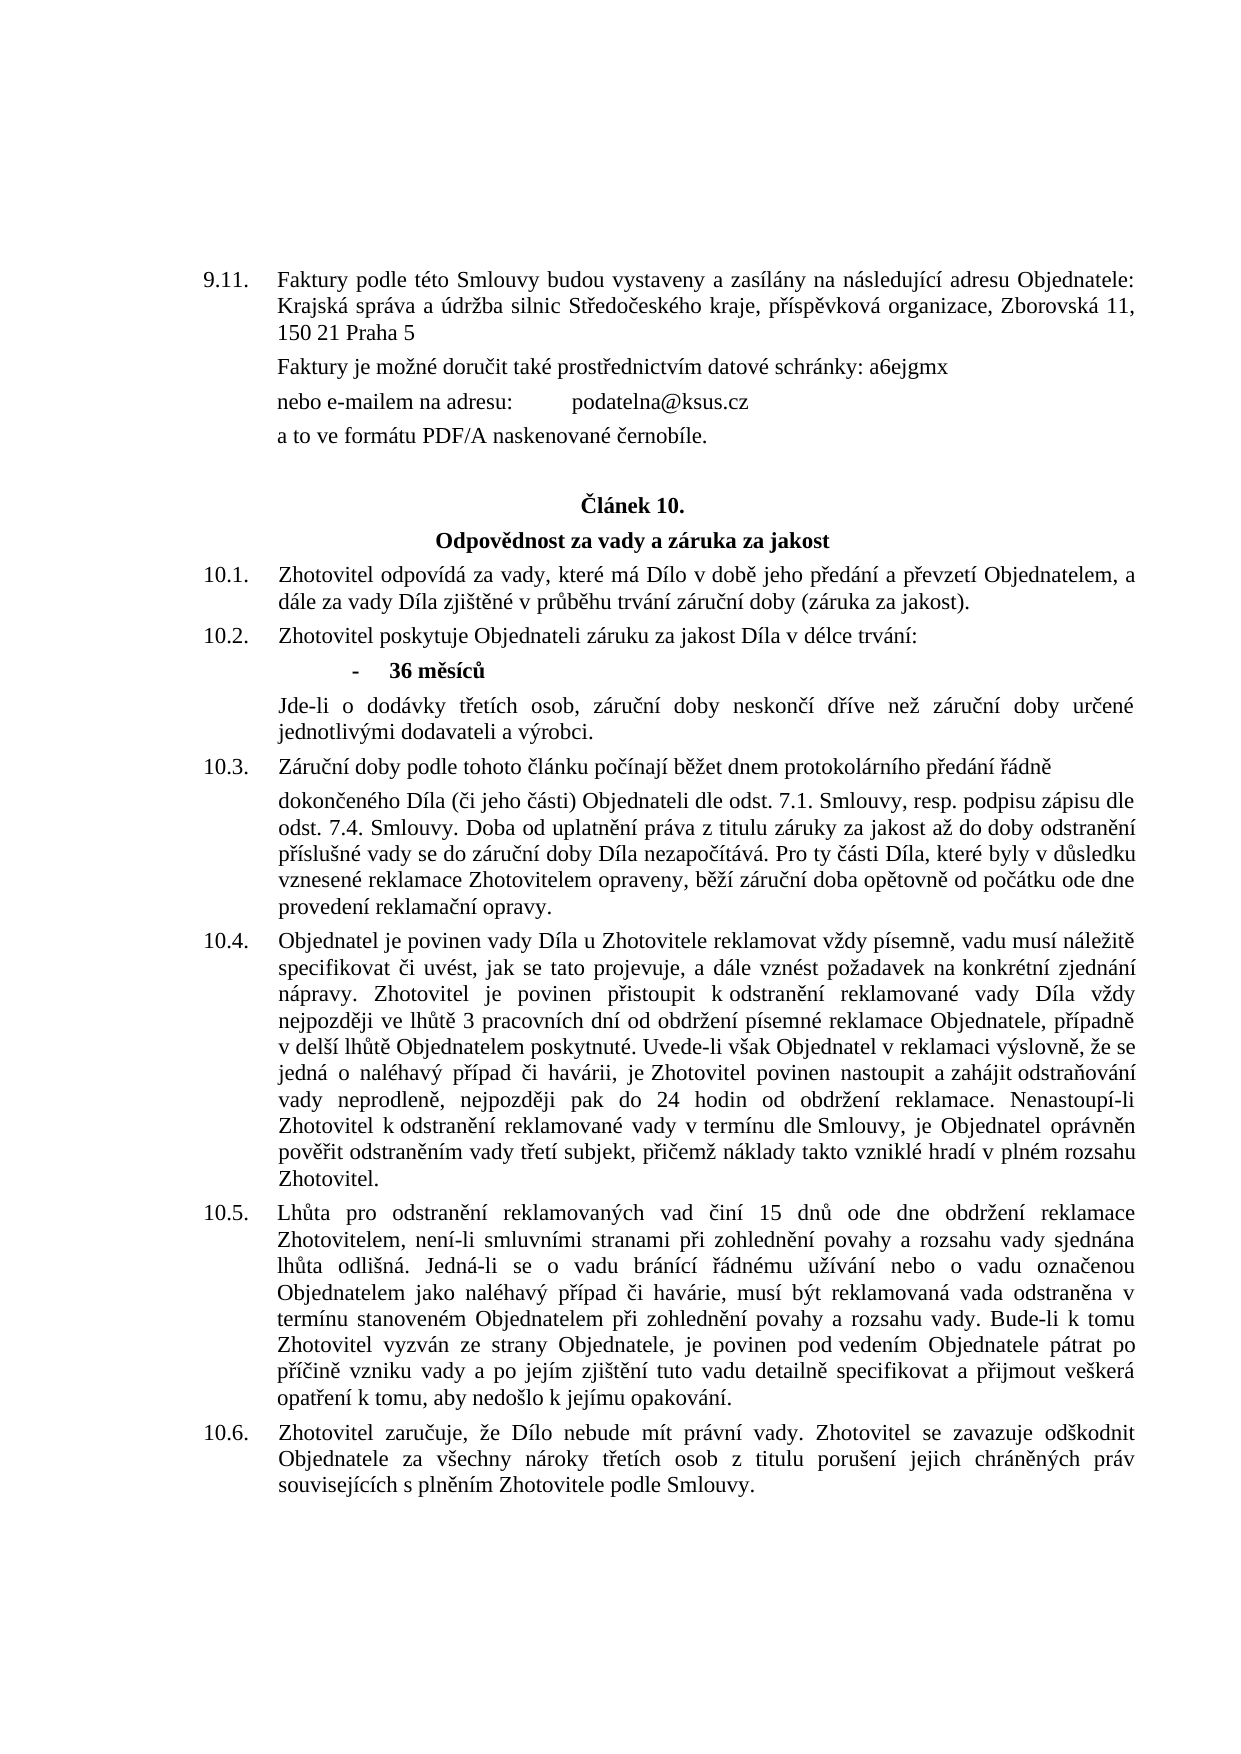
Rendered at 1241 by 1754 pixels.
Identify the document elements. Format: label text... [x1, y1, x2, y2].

text Lhůta pro odstranění reklamovaných vad činí 15 dnů ode dne obdržení reklamace Zhotovitelem, není-li smluvními stranami při zohlednění povahy a rozsahu vady sjednána lhůta odlišná. Jedná-li se o vadu bránící řádnému užívání nebo o vadu označenou Objednatelem jako naléhavý případ či havárie, musí být reklamovaná vada odstraněna v termínu stanoveném Objednatelem při zohlednění povahy a rozsahu vady. Bude-li k tomu Zhotovitel vyzván ze strany Objednatele, je povinen pod vedením Objednatele pátrat po příčině vzniku vady a po jejím zjištění tuto vadu detailně specifikovat a přijmout veškerá opatření k tomu, aby nedošlo k jejímu opakování. [203, 1199, 1136, 1410]
list Jde-li o dodávky třetích osob, záruční doby neskončí dříve než záruční doby určené jednotlivými dodavateli a výrobci. [278, 692, 1136, 744]
text Záruční doby podle tohoto článku počínají běžet dnem protokolárního předání řádně [203, 753, 1136, 779]
text Zhotovitel poskytuje Objednateli záruku za jakost Díla v délce trvání: [203, 622, 1136, 649]
text Zhotovitel zaručuje, že Dílo nebude mít právní vady. Zhotovitel se zavazuje odškodnit Objednatele za všechny nároky třetích osob z titulu porušení jejich chráněných práv souvisejících s plněním Zhotovitele podle Smlouvy. [203, 1419, 1136, 1498]
list Faktury je možné doručit také prostřednictvím datové schránky: a6ejgmx [277, 353, 1136, 379]
list dokončeného Díla (či jeho části) Objednateli dle odst. 7.1. Smlouvy, resp. podpisu zápisu dle odst. 7.4. Smlouvy. Doba od uplatnění práva z titulu záruky za jakost až do doby odstranění příslušné vady se do záruční doby Díla nezapočítává. Pro ty části Díla, které byly v důsledku vznesené reklamace Zhotovitelem opraveny, běží záruční doba opětovně od počátku ode dne provedení reklamační opravy. [278, 787, 1136, 919]
text Objednatel je povinen vady Díla u Zhotovitele reklamovat vždy písemně, vadu musí náležitě specifikovat či uvést, jak se tato projevuje, a dále vznést požadavek na konkrétní zjednání nápravy. Zhotovitel je povinen přistoupit k odstranění reklamované vady Díla vždy nejpozději ve lhůtě 3 pracovních dní od obdržení písemné reklamace Objednatele, případně v delší lhůtě Objednatelem poskytnuté. Uvede-li však Objednatel v reklamaci výslovně, že se jedná o naléhavý případ či havárii, je Zhotovitel povinen nastoupit a zahájit odstraňování vady neprodleně, nejpozději pak do 24 hodin od obdržení reklamace. Nenastoupí-li Zhotovitel k odstranění reklamované vady v termínu dle Smlouvy, je Objednatel oprávněn pověřit odstraněním vady třetí subjekt, přičemž náklady takto vzniklé hradí v plném rozsahu Zhotovitel. [203, 928, 1136, 1191]
list 36 měsíců [352, 657, 1136, 683]
list nebo e-mailem na adresu: podatelna@ksus.cz [277, 388, 1136, 414]
list Zhotovitel odpovídá za vady, které má Dílo v době jeho předání a převzetí Objednatelem, a dále za vady Díla zjištěné v průběhu trvání záruční doby (záruka za jakost). [203, 561, 1136, 614]
text Faktury podle této Smlouvy budou vystaveny a zasílány na následující adresu Objednatele: Krajská správa a údržba silnic Středočeského kraje, příspěvková organizace, Zborovská 11, 150 21 Praha 5 [203, 266, 1136, 345]
list a to ve formátu PDF/A naskenované černobíle. [248, 423, 1136, 449]
text Odpovědnost za vady a záruka za jakost [129, 527, 1136, 553]
